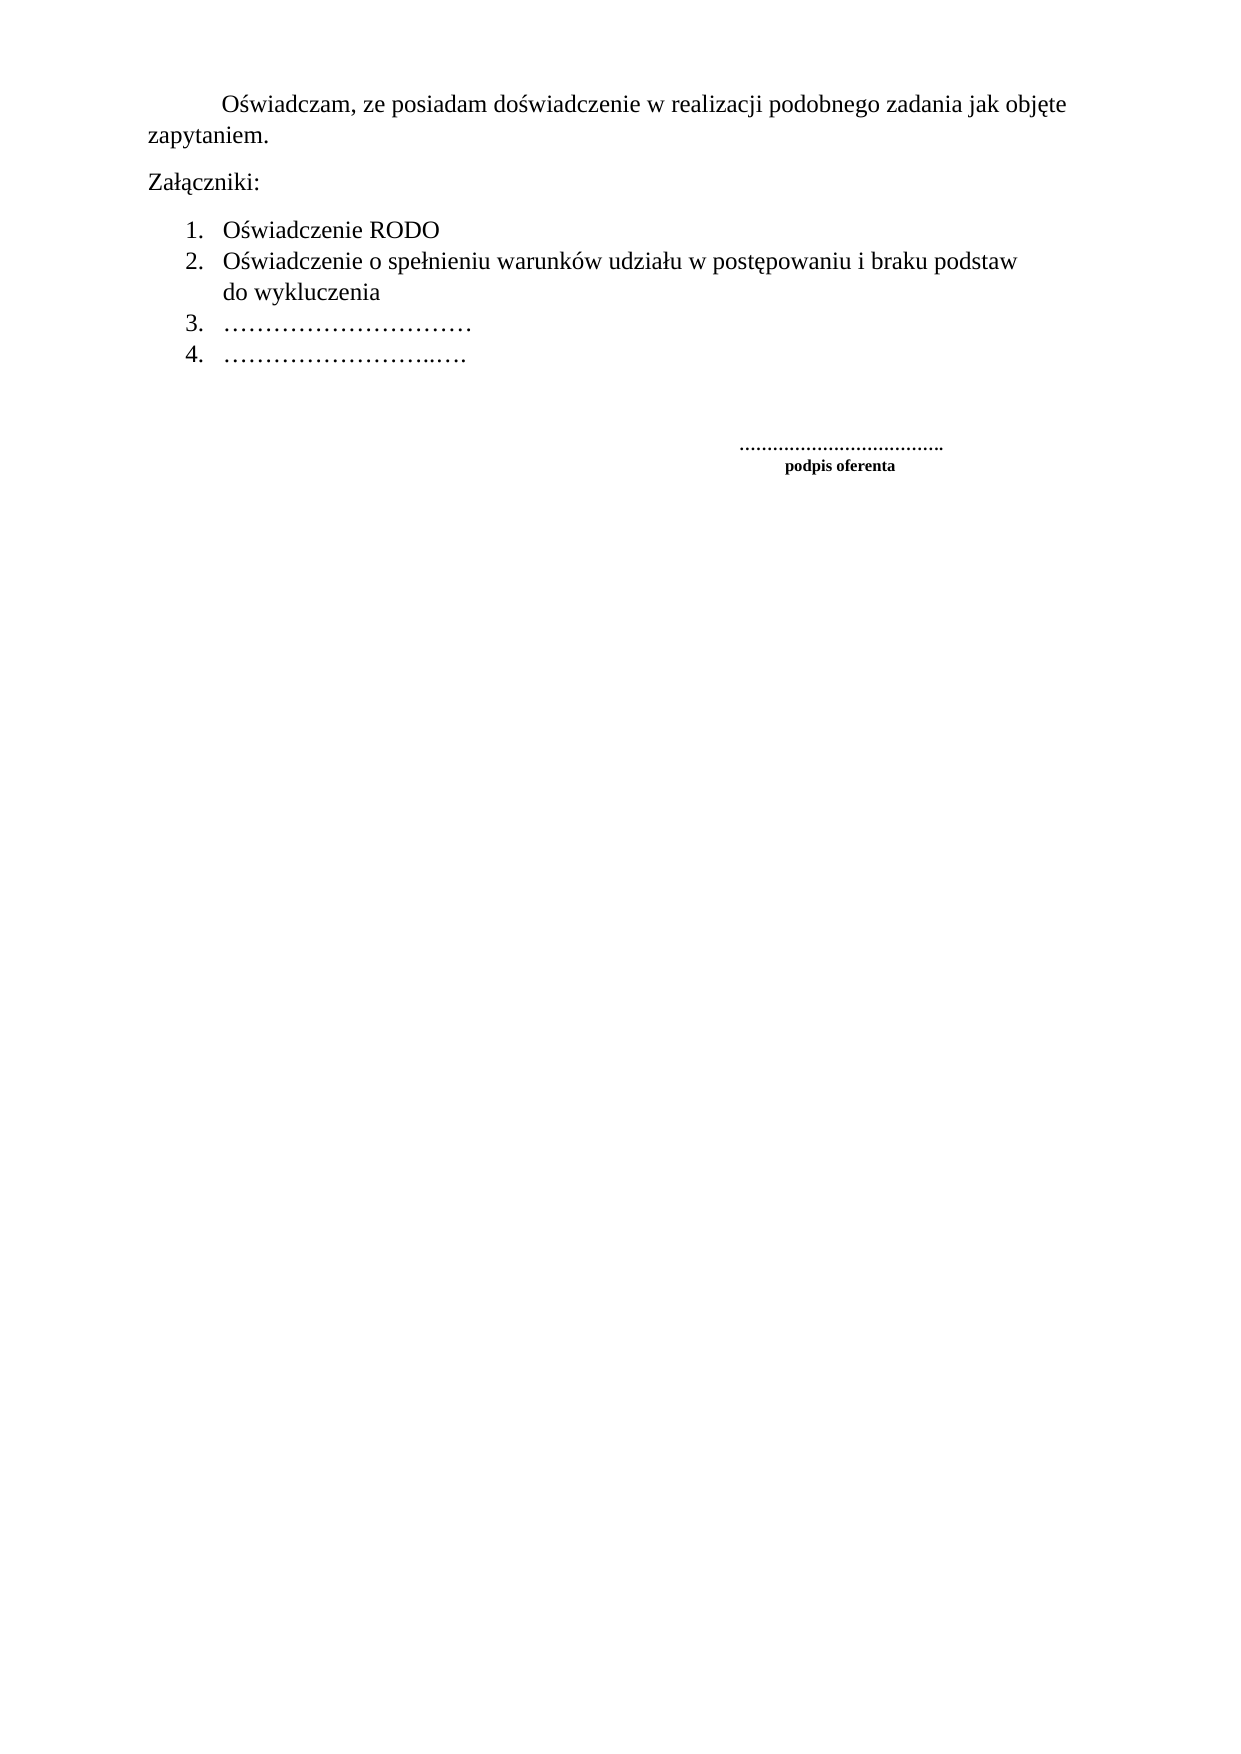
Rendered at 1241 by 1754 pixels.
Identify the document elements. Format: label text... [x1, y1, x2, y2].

text Załączniki: [148, 167, 1093, 196]
list ………………………… [185, 308, 1093, 337]
list ……………………..…. [185, 339, 1093, 368]
list Oświadczenie RODO [185, 215, 1093, 244]
text ………………………………. podpis oferenta [148, 435, 1093, 474]
list Oświadczenie o spełnieniu warunków udziału w postępowaniu i braku podstaw do wykluczenia [185, 246, 1093, 306]
text Oświadczam, ze posiadam doświadczenie w realizacji podobnego zadania jak objęte zapytaniem. [148, 89, 1093, 148]
